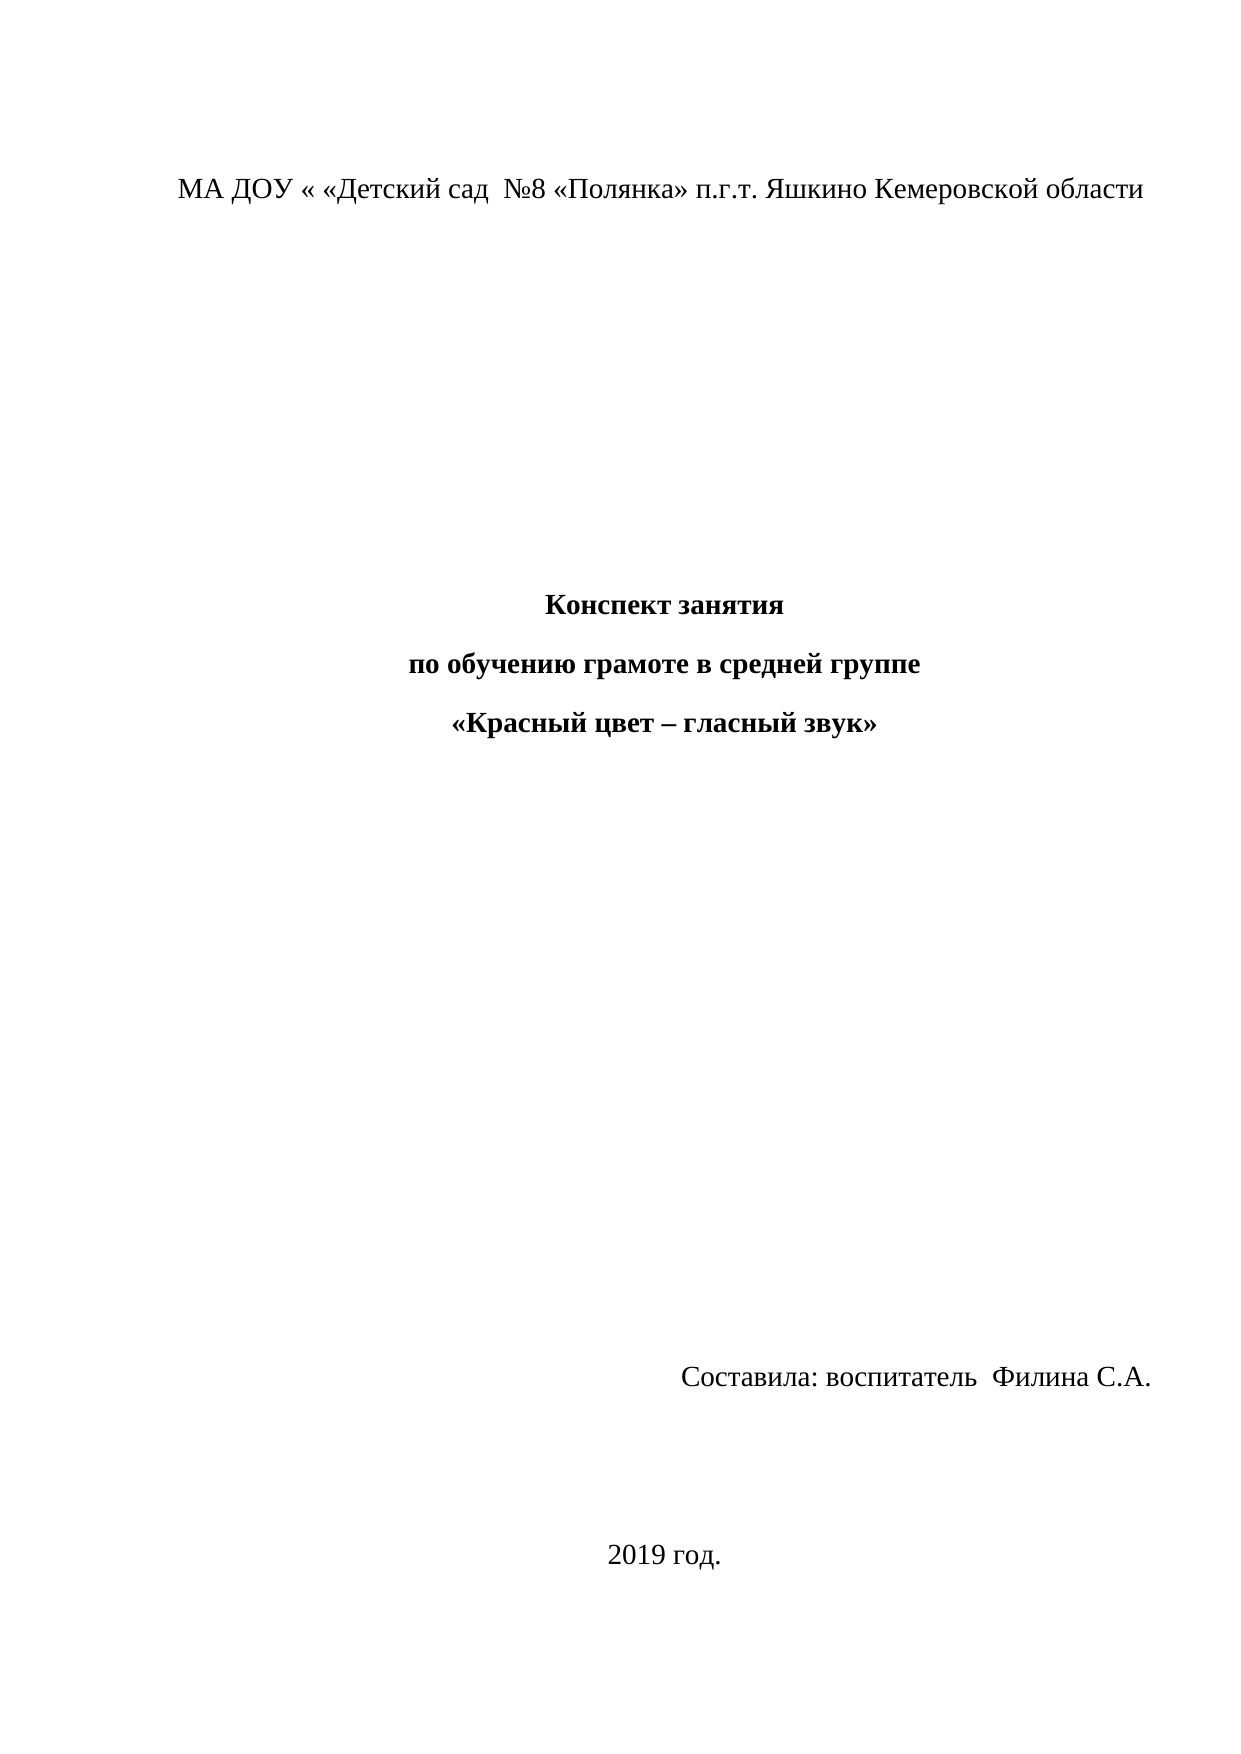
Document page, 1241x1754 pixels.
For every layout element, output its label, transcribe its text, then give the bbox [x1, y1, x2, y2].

text МА ДОУ « «Детский сад №8 «Полянка» п.г.т. Яшкино Кемеровской области [177, 171, 1152, 205]
text 2019 год. [177, 1537, 1152, 1570]
text Составила: воспитатель Филина С.А. [177, 1359, 1152, 1392]
text по обучению грамоте в средней группе [177, 646, 1152, 680]
text «Красный цвет – гласный звук» [177, 706, 1152, 739]
text Конспект занятия [177, 587, 1152, 620]
